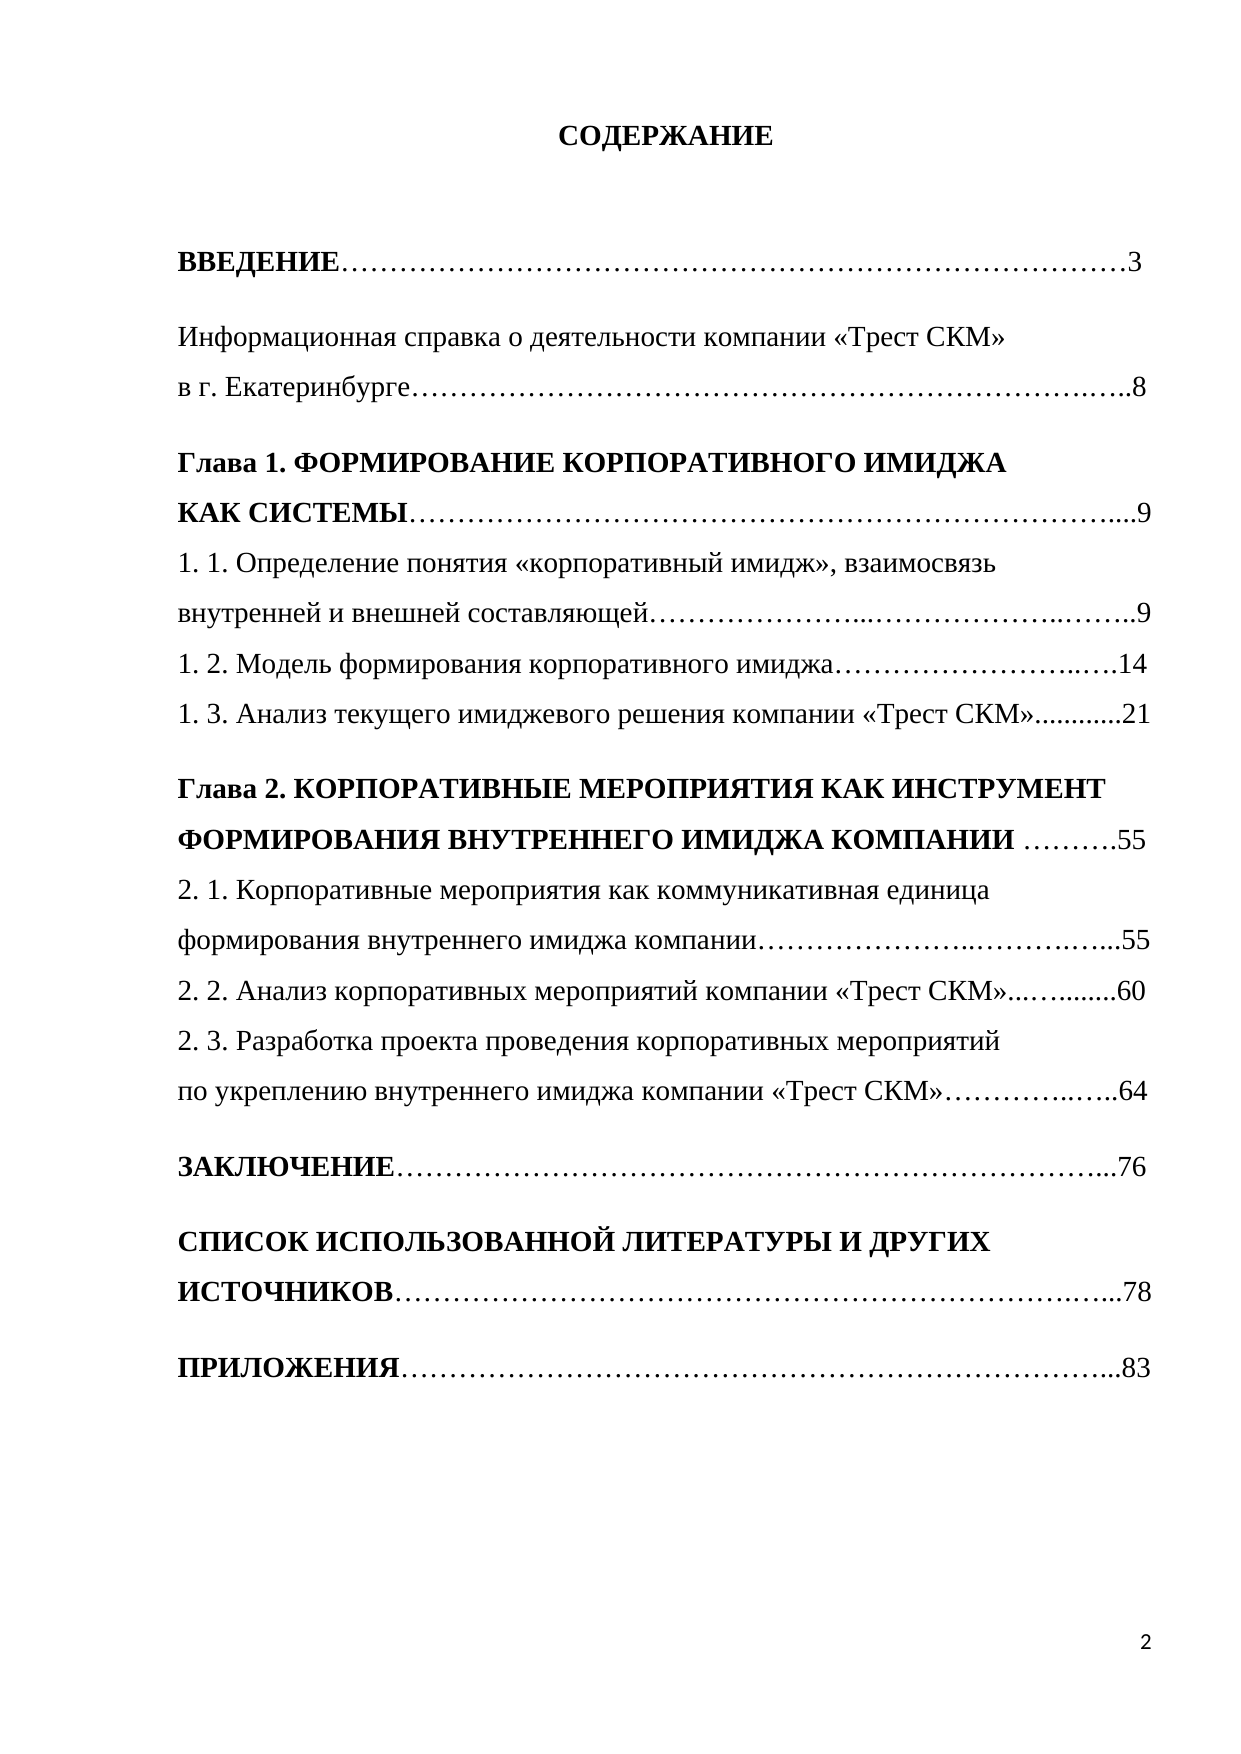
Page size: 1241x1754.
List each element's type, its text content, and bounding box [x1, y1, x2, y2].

text Глава 2. КОРПОРАТИВНЫЕ МЕРОПРИЯТИЯ КАК ИНСТРУМЕНТ ФОРМИРОВАНИЯ ВНУТРЕННЕГО ИМИДЖА КОМПАНИИ ……….55 [177, 772, 1152, 855]
text 1. 1. Определение понятия «корпоративный имидж», взаимосвязь внутренней и внешней составляющей…………………...………………..……..9 [177, 545, 1152, 629]
text ВВЕДЕНИЕ………………………………………………………………………3 [177, 244, 1147, 277]
text Информационная справка о деятельности компании «Трест СКМ» в г. Екатеринбурге…………………………………………………………….…..8 [177, 319, 1152, 403]
text 1. 2. Модель формирования корпоративного имиджа……………………..….14 [177, 646, 1152, 679]
text 1. 3. Анализ текущего имиджевого решения компании «Трест СКМ»............21 [177, 696, 1152, 730]
text 2. 1. Корпоративные мероприятия как коммуникативная единица формирования внутреннего имиджа компании…………………..……….…...55 [177, 872, 1152, 956]
text 2. 3. Разработка проекта проведения корпоративных мероприятий по укреплению внутреннего имиджа компании «Трест СКМ»…………..…..64 [177, 1023, 1152, 1107]
text 2009СОДЕРЖАНИЕ [121, 118, 1152, 152]
text СПИСОК ИСПОЛЬЗОВАННОЙ ЛИТЕРАТУРЫ И ДРУГИХ ИСТОЧНИКОВ…………………………………………………………….…...78 [177, 1224, 1152, 1308]
text ПРИЛОЖЕНИЯ………………………………………………………………...83 [177, 1350, 1152, 1383]
text Глава 1. ФОРМИРОВАНИЕ КОРПОРАТИВНОГО ИМИДЖА КАК СИСТЕМЫ………………………………………………………………....9 [177, 445, 1152, 528]
text ЗАКЛЮЧЕНИЕ………………………………………………………………...76 [177, 1149, 1152, 1182]
text 2. 2. Анализ корпоративных мероприятий компании «Трест СКМ»...…........60 [177, 973, 1152, 1006]
